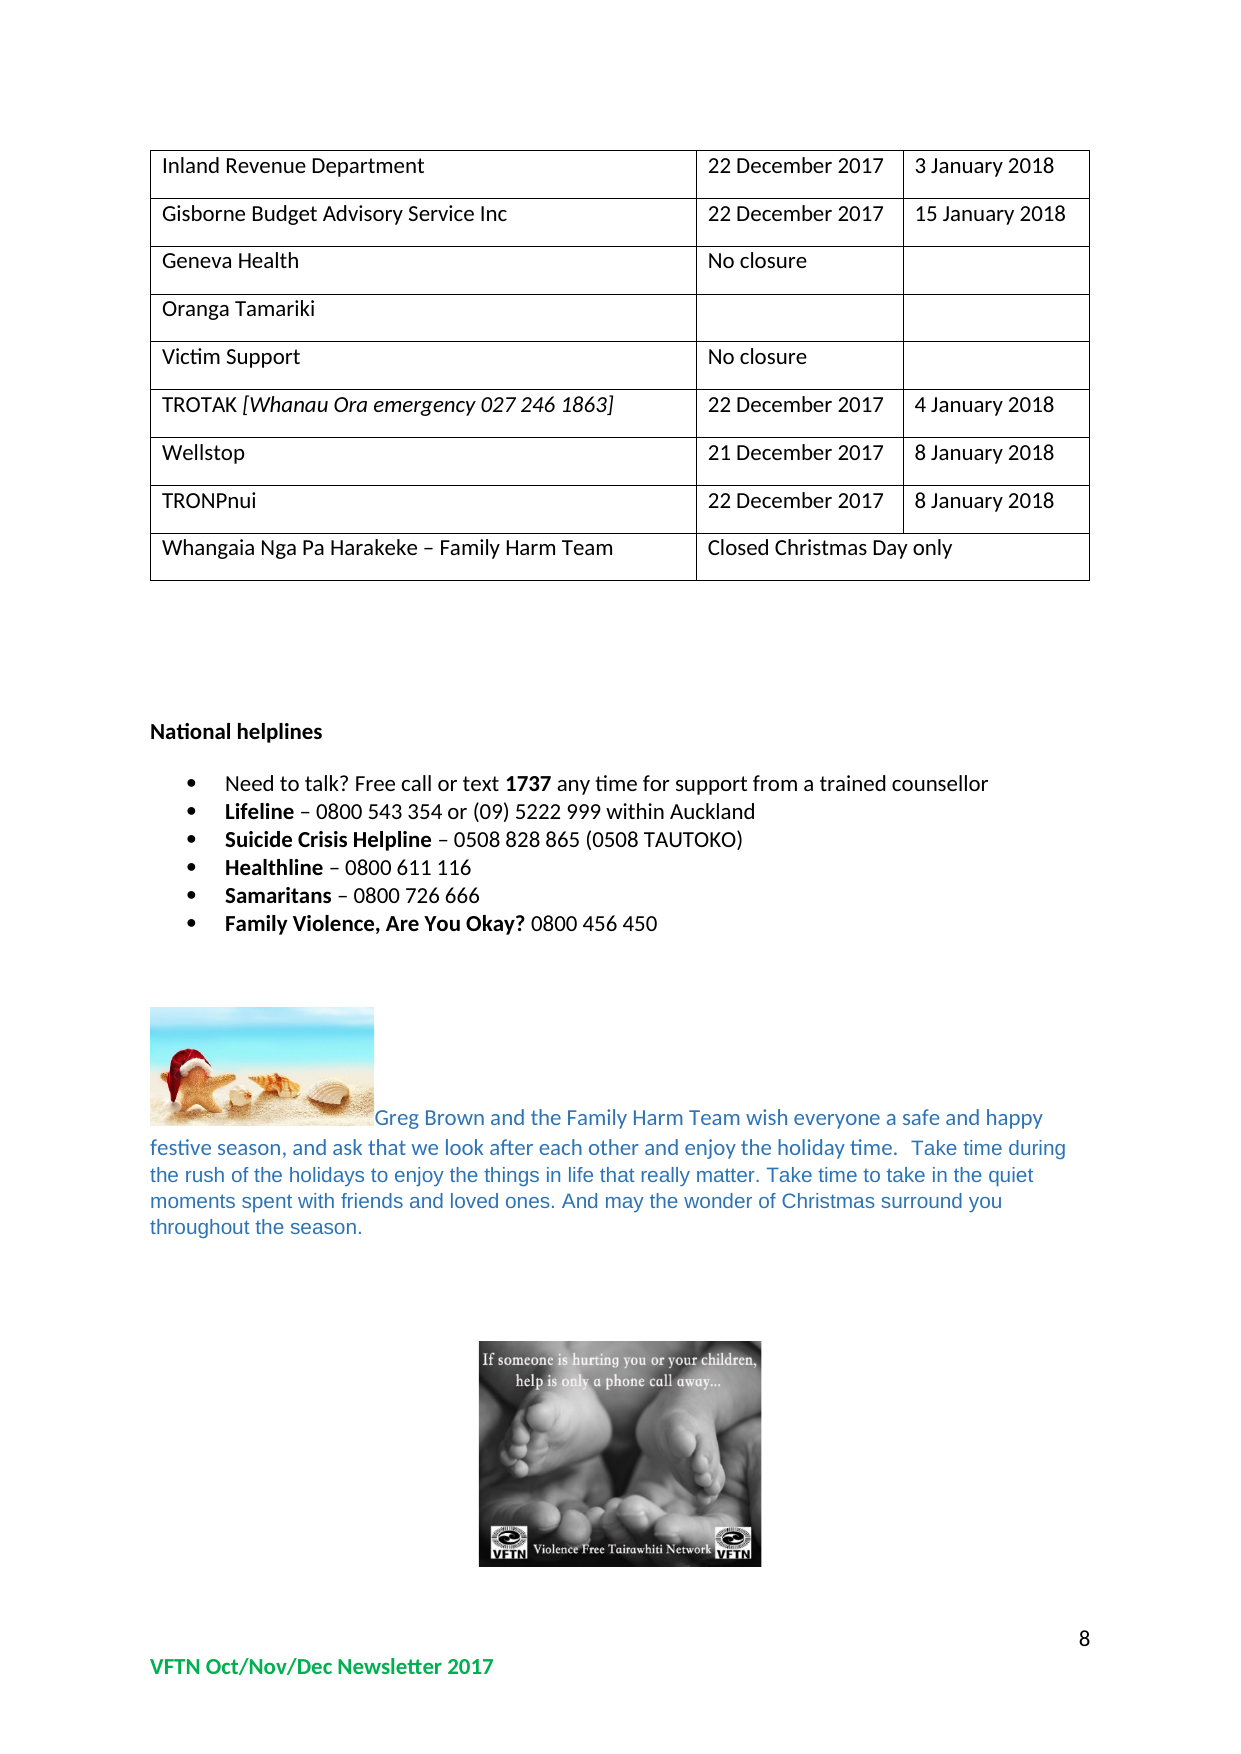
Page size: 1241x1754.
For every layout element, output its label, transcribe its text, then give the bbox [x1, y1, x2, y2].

table_cell 22 December 2017 [697, 199, 903, 246]
list Samaritans – 0800 726 666 [187, 881, 1090, 909]
table_cell Wellstop [151, 438, 696, 485]
picture [150, 1007, 375, 1126]
picture [478, 1341, 762, 1567]
table_cell 15 January 2018 [904, 199, 1089, 246]
table_cell [904, 247, 1089, 293]
table_cell Gisborne Budget Advisory Service Inc [151, 199, 696, 246]
table_cell Closed Christmas Day only [697, 534, 1089, 580]
table_cell Whangaia Nga Pa Harakeke – Family Harm Team [151, 534, 696, 580]
table_cell Victim Support [151, 342, 696, 389]
table_cell TROTAK [Whanau Ora emergency 027 246 1863] [151, 390, 696, 437]
list Healthline – 0800 611 116 [187, 853, 1090, 881]
table_cell [904, 342, 1089, 389]
table_cell 3 January 2018 [904, 151, 1089, 198]
table_cell TRONPnui [151, 486, 696, 532]
list Need to talk? Free call or text 1737 any time for support from a trained counsellor [187, 769, 1090, 797]
list Family Violence, Are You Okay? 0800 456 450 [187, 909, 1090, 937]
table_cell [697, 295, 903, 341]
table_cell Geneva Health [151, 247, 696, 293]
list Lifeline – 0800 543 354 or (09) 5222 999 within Auckland [187, 797, 1090, 825]
table_cell [904, 295, 1089, 341]
table_cell 22 December 2017 [697, 151, 903, 198]
text Greg Brown and the Family Harm Team wish everyone a safe and happy festive season, and ask that we look after each other and enjoy the holiday time. Take time during the rush of the holidays to enjoy the things in life that really matter. Take time to take in the quiet moments spent with friends and loved ones. And may the wonder of Christmas surround you throughout the season. [150, 1007, 1090, 1238]
list Suicide Crisis Helpline – 0508 828 865 (0508 TAUTOKO) [187, 825, 1090, 853]
table_cell 22 December 2017 [697, 486, 903, 532]
table_cell 8 January 2018 [904, 438, 1089, 485]
table_cell 8 January 2018 [904, 486, 1089, 532]
table_cell 21 December 2017 [697, 438, 903, 485]
table_cell Oranga Tamariki [151, 295, 696, 341]
table_cell 22 December 2017 [697, 390, 903, 437]
table_cell No closure [697, 342, 903, 389]
table_cell No closure [697, 247, 903, 293]
table_cell Inland Revenue Department [151, 151, 696, 198]
text National helplines [150, 706, 1090, 745]
table_cell 4 January 2018 [904, 390, 1089, 437]
